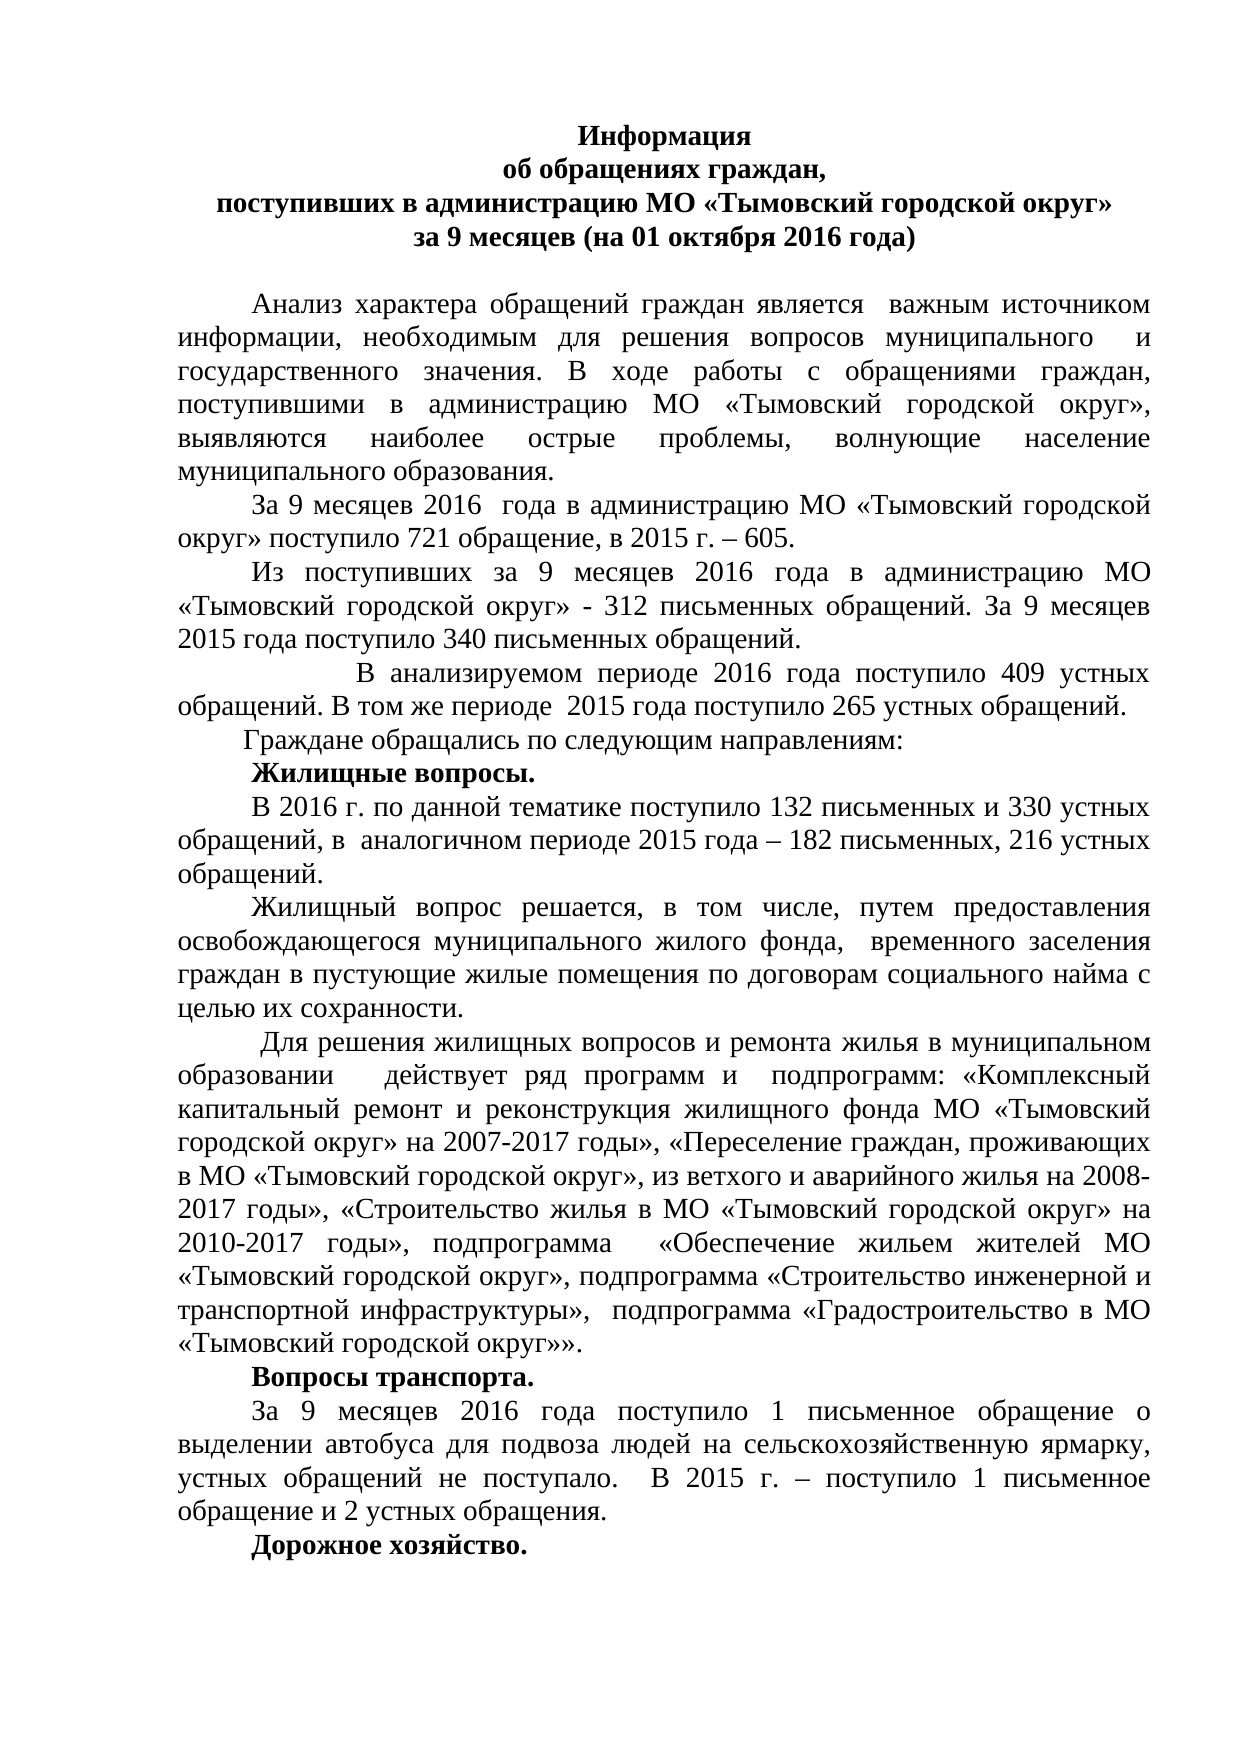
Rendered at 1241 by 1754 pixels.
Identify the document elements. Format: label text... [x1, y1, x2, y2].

text Вопросы транспорта. [177, 1359, 1152, 1393]
text Граждане обращались по следующим направлениям: [177, 722, 1152, 755]
text Жилищный вопрос решается, в том числе, путем предоставления освобождающегося муниципального жилого фонда, временного заселения граждан в пустующие жилые помещения по договорам социального найма с целью их сохранности. [177, 889, 1152, 1024]
text Информация [177, 118, 1152, 152]
text За 9 месяцев 2016 года поступило 1 письменное обращение о выделении автобуса для подвоза людей на сельскохозяйственную ярмарку, устных обращений не поступало. В 2015 г. – поступило 1 письменное обращение и 2 устных обращения. [177, 1393, 1152, 1527]
text Жилищные вопросы. [177, 755, 1152, 789]
text Из поступивших за 9 месяцев 2016 года в администрацию МО «Тымовский городской округ» - 312 письменных обращений. За 9 месяцев 2015 года поступило 340 письменных обращений. [177, 554, 1152, 655]
text поступивших в администрацию МО «Тымовский городской округ» [177, 185, 1152, 219]
text Дорожное хозяйство. [177, 1527, 1152, 1560]
text об обращениях граждан, [177, 152, 1152, 185]
text За 9 месяцев 2016 года в администрацию МО «Тымовский городской округ» поступило 721 обращение, в 2015 г. – 605. [177, 487, 1152, 554]
text за 9 месяцев (на 01 октября 2016 года) [177, 219, 1152, 252]
text Для решения жилищных вопросов и ремонта жилья в муниципальном образовании действует ряд программ и подпрограмм: «Комплексный капитальный ремонт и реконструкция жилищного фонда МО «Тымовский городской округ» на 2007-2017 годы», «Переселение граждан, проживающих в МО «Тымовский городской округ», из ветхого и аварийного жилья на 2008-2017 годы», «Строительство жилья в МО «Тымовский городской округ» на 2010-2017 годы», подпрограмма «Обеспечение жильем жителей МО «Тымовский городской округ», подпрограмма «Строительство инженерной и транспортной инфраструктуры», подпрограмма «Градостроительство в МО «Тымовский городской округ»». [177, 1024, 1152, 1359]
text В 2016 г. по данной тематике поступило 132 письменных и 330 устных обращений, в аналогичном периоде 2015 года – 182 письменных, 216 устных обращений. [177, 789, 1152, 889]
text Анализ характера обращений граждан является важным источником информации, необходимым для решения вопросов муниципального и государственного значения. В ходе работы с обращениями граждан, поступившими в администрацию МО «Тымовский городской округ», выявляются наиболее острые проблемы, волнующие население муниципального образования. [177, 286, 1152, 487]
text В анализируемом периоде 2016 года поступило 409 устных обращений. В том же периоде 2015 года поступило 265 устных обращений. [177, 655, 1152, 722]
